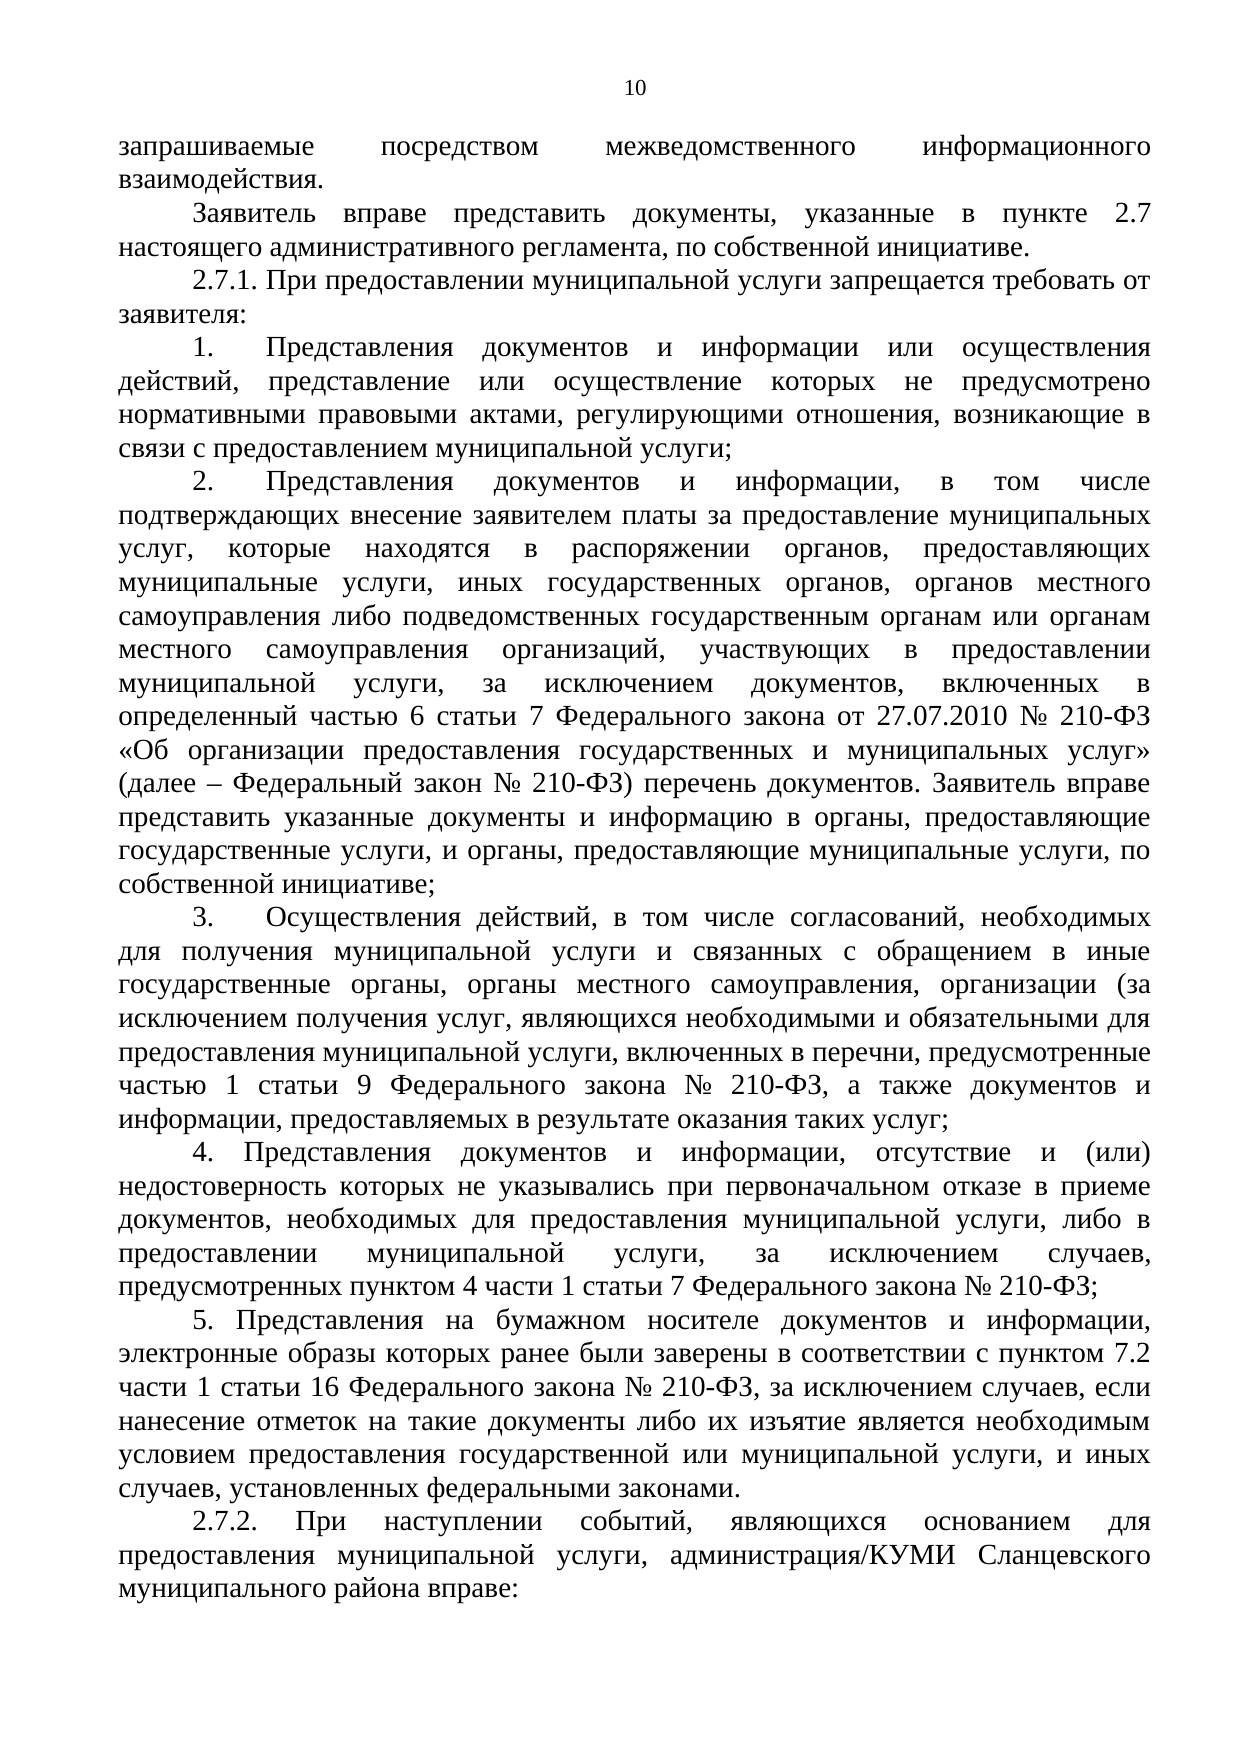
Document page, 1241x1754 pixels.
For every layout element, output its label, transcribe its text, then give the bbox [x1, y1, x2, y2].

text Заявитель вправе представить документы, указанные в пункте 2.7 настоящего административного регламента, по собственной инициативе. [118, 195, 1152, 262]
text 3. Осуществления действий, в том числе согласований, необходимых для получения муниципальной услуги и связанных с обращением в иные государственные органы, органы местного самоуправления, организации (за исключением получения услуг, являющихся необходимыми и обязательными для предоставления муниципальной услуги, включенных в перечни, предусмотренные частью 1 статьи 9 Федерального закона № 210-ФЗ, а также документов и информации, предоставляемых в результате оказания таких услуг; [118, 899, 1152, 1134]
text 2.7.1. При предоставлении муниципальной услуги запрещается требовать от заявителя: [118, 262, 1152, 329]
text 5. Представления на бумажном носителе документов и информации, электронные образы которых ранее были заверены в соответствии с пунктом 7.2 части 1 статьи 16 Федерального закона № 210-ФЗ, за исключением случаев, если нанесение отметок на такие документы либо их изъятие является необходимым условием предоставления государственной или муниципальной услуги, и иных случаев, установленных федеральными законами. [118, 1302, 1152, 1503]
text 4. Представления документов и информации, отсутствие и (или) недостоверность которых не указывались при первоначальном отказе в приеме документов, необходимых для предоставления муниципальной услуги, либо в предоставлении муниципальной услуги, за исключением случаев, предусмотренных пунктом 4 части 1 статьи 7 Федерального закона № 210-ФЗ; [118, 1134, 1152, 1302]
text 2.7.2. При наступлении событий, являющихся основанием для предоставления муниципальной услуги, администрация/КУМИ Сланцевского муниципального района вправе: [118, 1503, 1152, 1604]
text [118, 128, 1152, 195]
text 1. Представления документов и информации или осуществления действий, представление или осуществление которых не предусмотрено нормативными правовыми актами, регулирующими отношения, возникающие в связи с предоставлением муниципальной услуги; [118, 329, 1152, 463]
text 2. Представления документов и информации, в том числе подтверждающих внесение заявителем платы за предоставление муниципальных услуг, которые находятся в распоряжении органов, предоставляющих муниципальные услуги, иных государственных органов, органов местного самоуправления либо подведомственных государственным органам или органам местного самоуправления организаций, участвующих в предоставлении муниципальной услуги, за исключением документов, включенных в определенный частью 6 статьи 7 Федерального закона от 27.07.2010 № 210-ФЗ «Об организации предоставления государственных и муниципальных услуг» (далее – Федеральный закон № 210-ФЗ) перечень документов. Заявитель вправе представить указанные документы и информацию в органы, предоставляющие государственные услуги, и органы, предоставляющие муниципальные услуги, по собственной инициативе; [118, 463, 1152, 899]
